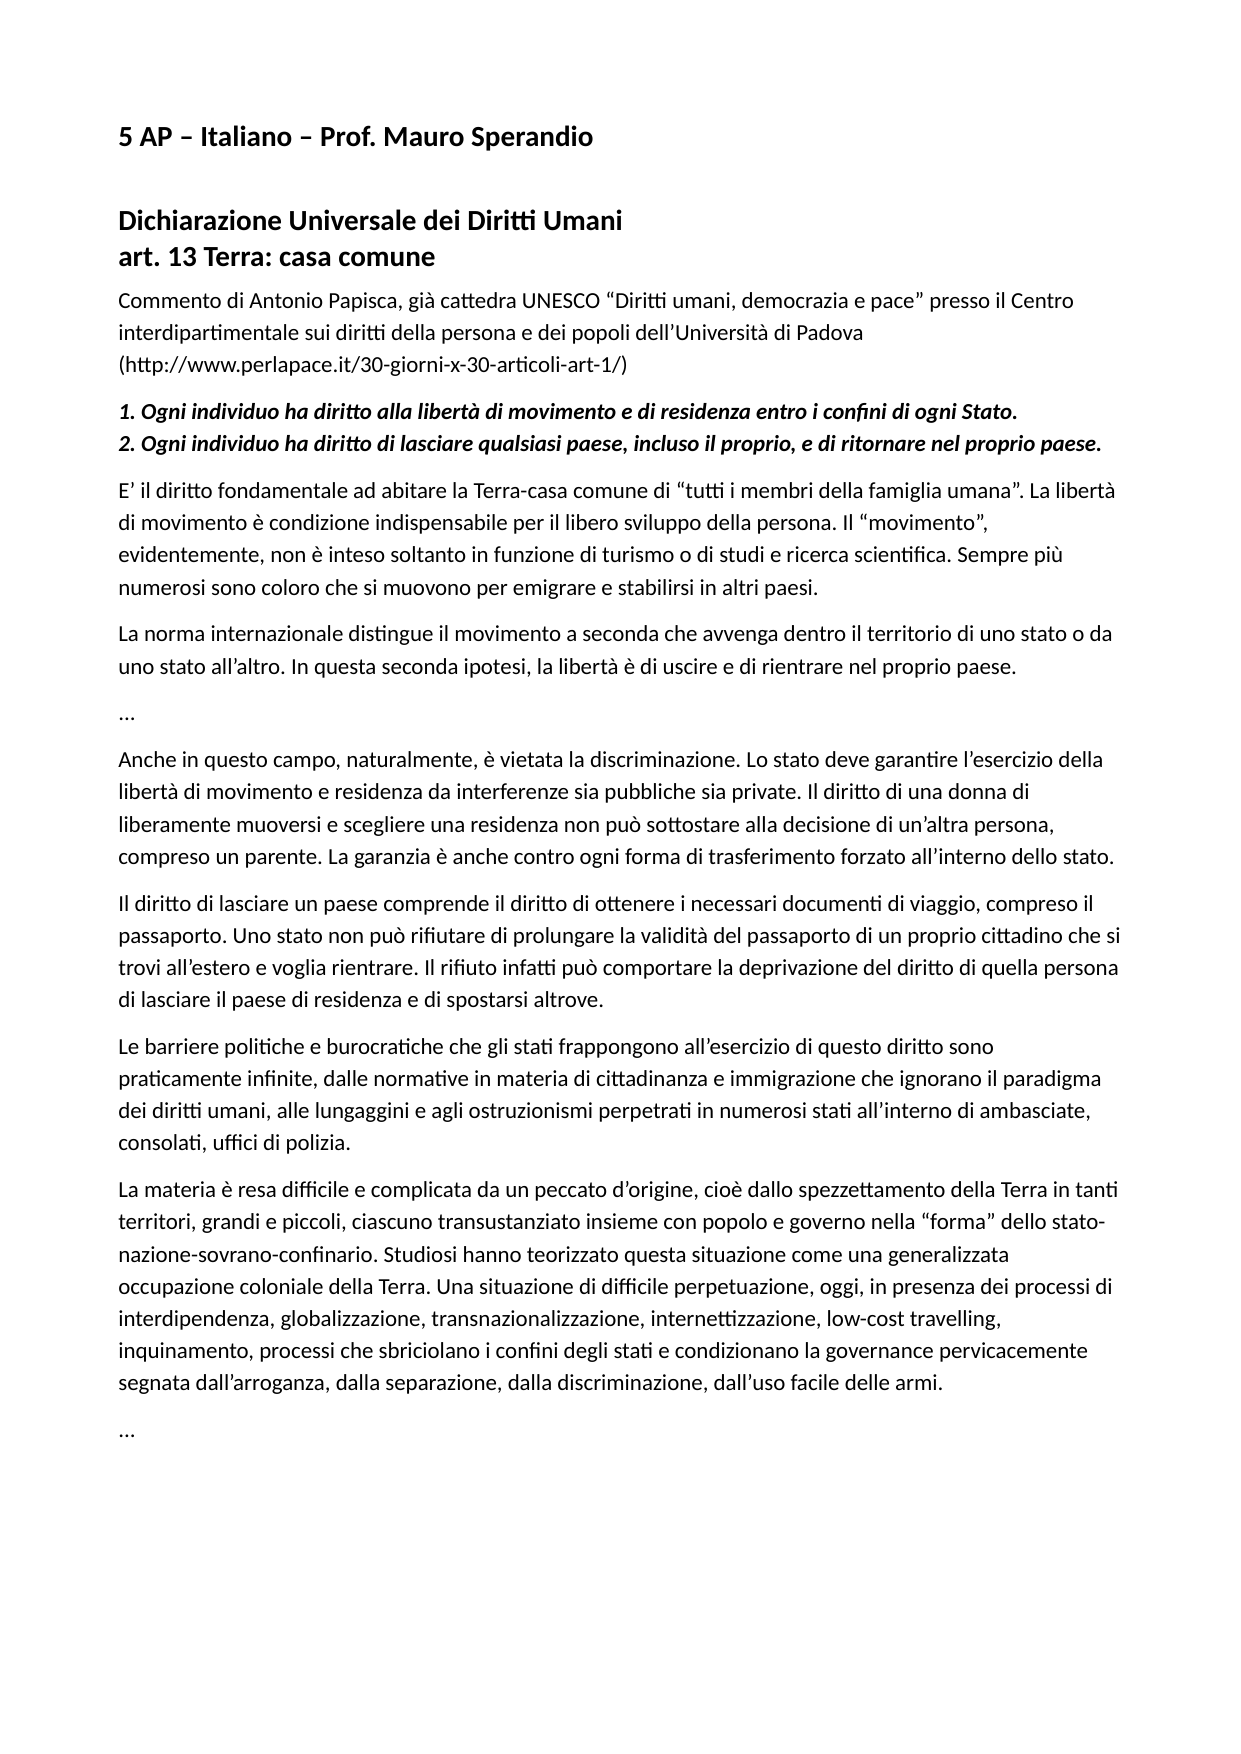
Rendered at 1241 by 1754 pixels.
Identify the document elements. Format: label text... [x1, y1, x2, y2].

text La norma internazionale distingue il movimento a seconda che avvenga dentro il territorio di uno stato o da uno stato all’altro. In questa seconda ipotesi, la libertà è di uscire e di rientrare nel proprio paese. [118, 619, 1122, 680]
text Le barriere politiche e burocratiche che gli stati frappongono all’esercizio di questo diritto sono praticamente infinite, dalle normative in materia di cittadinanza e immigrazione che ignorano il paradigma dei diritti umani, alle lungaggini e agli ostruzionismi perpetrati in numerosi stati all’interno di ambasciate, consolati, uffici di polizia. [118, 1032, 1122, 1157]
text Commento di Antonio Papisca, già cattedra UNESCO “Diritti umani, democrazia e pace” presso il Centro interdipartimentale sui diritti della persona e dei popoli dell’Università di Padova (http://www.perlapace.it/30-giorni-x-30-articoli-art-1/) [118, 286, 1122, 378]
text Il diritto di lasciare un paese comprende il diritto di ottenere i necessari documenti di viaggio, compreso il passaporto. Uno stato non può rifiutare di prolungare la validità del passaporto di un proprio cittadino che si trovi all’estero e voglia rientrare. Il rifiuto infatti può comportare la deprivazione del diritto di quella persona di lasciare il paese di residenza e di spostarsi altrove. [118, 889, 1122, 1013]
text 1. Ogni individuo ha diritto alla libertà di movimento e di residenza entro i confini di ogni Stato. 2. Ogni individuo ha diritto di lasciare qualsiasi paese, incluso il proprio, e di ritornare nel proprio paese. [118, 397, 1122, 457]
text Anche in questo campo, naturalmente, è vietata la discriminazione. Lo stato deve garantire l’esercizio della libertà di movimento e residenza da interferenze sia pubbliche sia private. Il diritto di una donna di liberamente muoversi e scegliere una residenza non può sottostare alla decisione di un’altra persona, compreso un parente. La garanzia è anche contro ogni forma di trasferimento forzato all’interno dello stato. [118, 745, 1122, 870]
text ... [118, 1415, 1122, 1443]
text La materia è resa difficile e complicata da un peccato d’origine, cioè dallo spezzettamento della Terra in tanti territori, grandi e piccoli, ciascuno transustanziato insieme con popolo e governo nella “forma” dello stato-nazione-sovrano-confinario. Studiosi hanno teorizzato questa situazione come una generalizzata occupazione coloniale della Terra. Una situazione di difficile perpetuazione, oggi, in presenza dei processi di interdipendenza, globalizzazione, transnazionalizzazione, internettizzazione, low-cost travelling, inquinamento, processi che sbriciolano i confini degli stati e condizionano la governance pervicacemente segnata dall’arroganza, dalla separazione, dalla discriminazione, dall’uso facile delle armi. [118, 1175, 1122, 1396]
text ... [118, 698, 1122, 727]
subtitle Dichiarazione Universale dei Diritti Umani art. 13 Terra: casa comune [118, 202, 1122, 274]
text E’ il diritto fondamentale ad abitare la Terra-casa comune di “tutti i membri della famiglia umana”. La libertà di movimento è condizione indispensabile per il libero sviluppo della persona. Il “movimento”, evidentemente, non è inteso soltanto in funzione di turismo o di studi e ricerca scientifica. Sempre più numerosi sono coloro che si muovono per emigrare e stabilirsi in altri paesi. [118, 476, 1122, 601]
